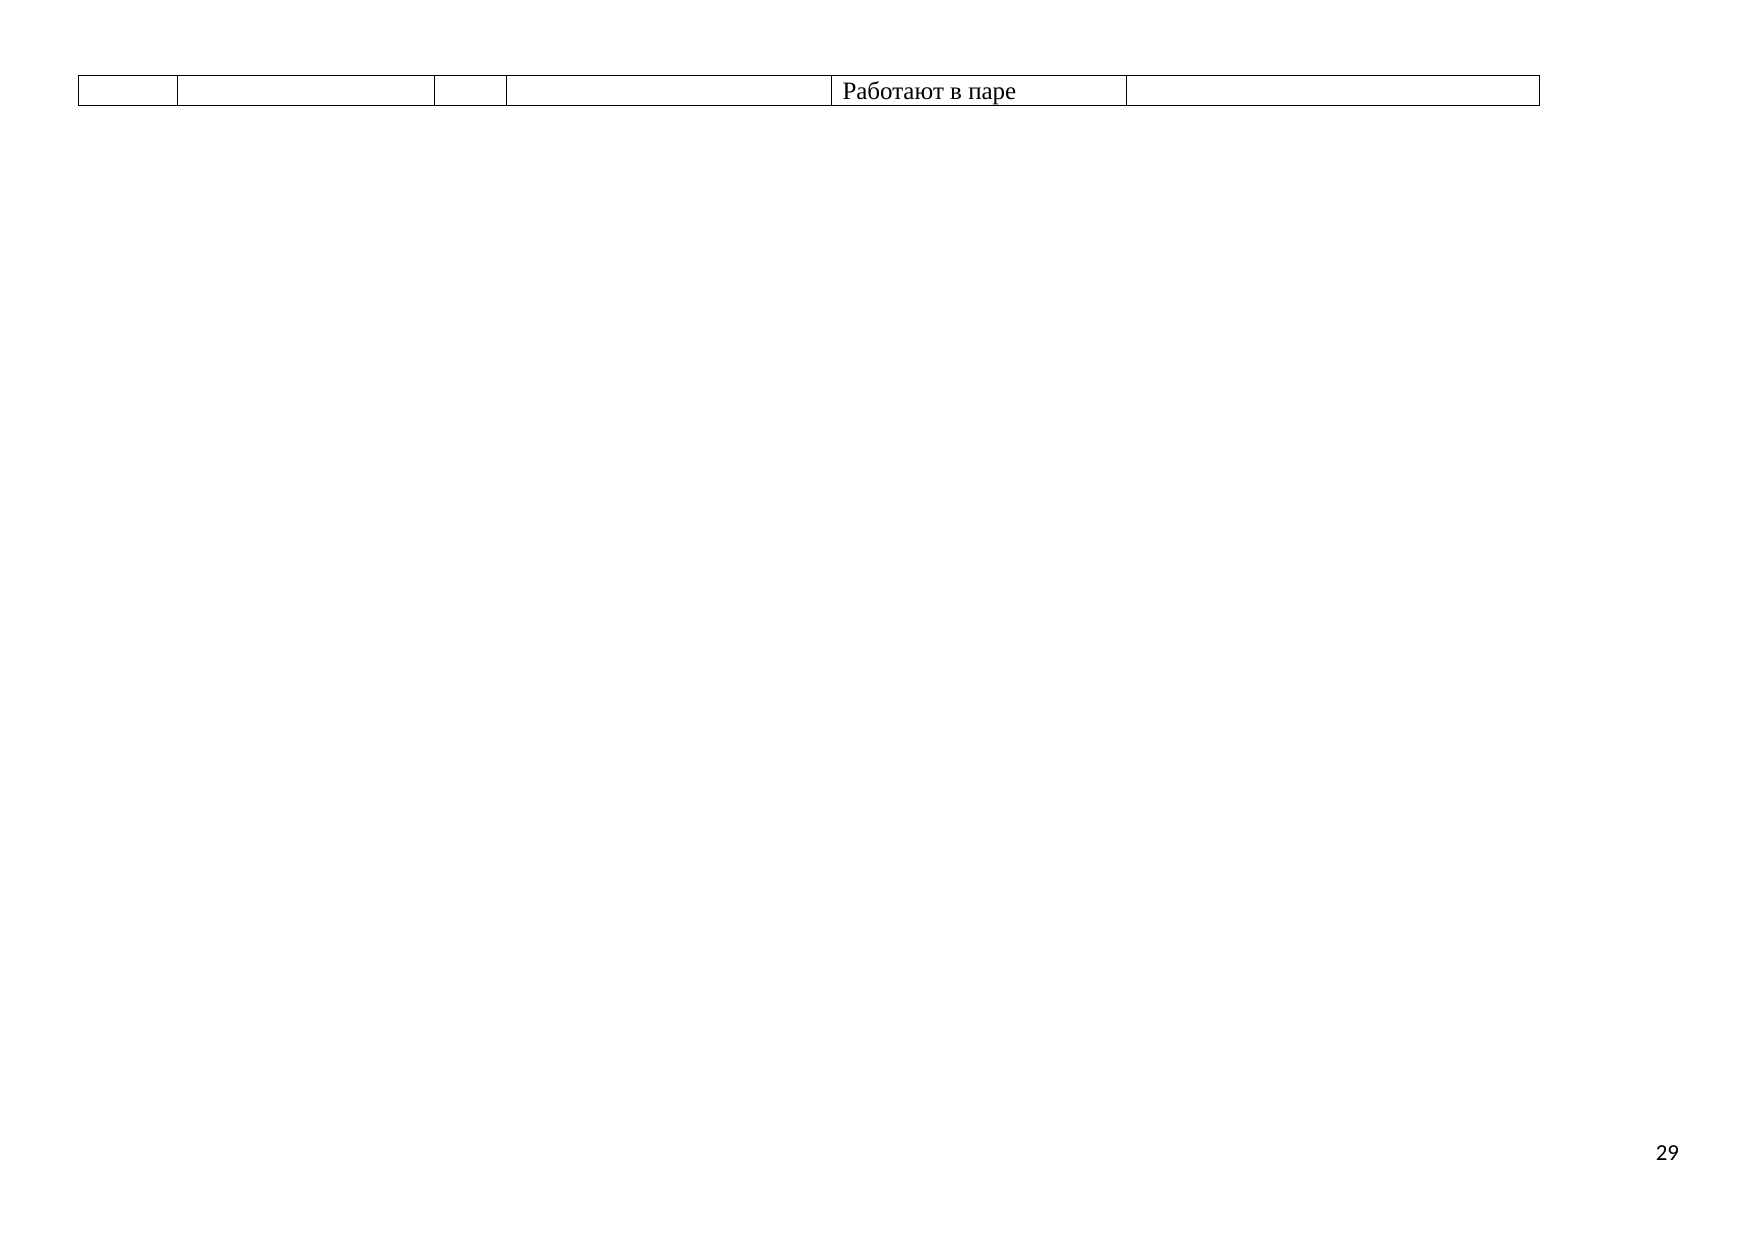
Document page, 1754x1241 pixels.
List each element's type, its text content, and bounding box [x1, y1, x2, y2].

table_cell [832, 76, 1126, 105]
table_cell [507, 76, 831, 105]
table_cell 46 [79, 76, 177, 105]
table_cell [1127, 76, 1539, 105]
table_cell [178, 76, 434, 105]
table_cell 1 [435, 76, 506, 105]
